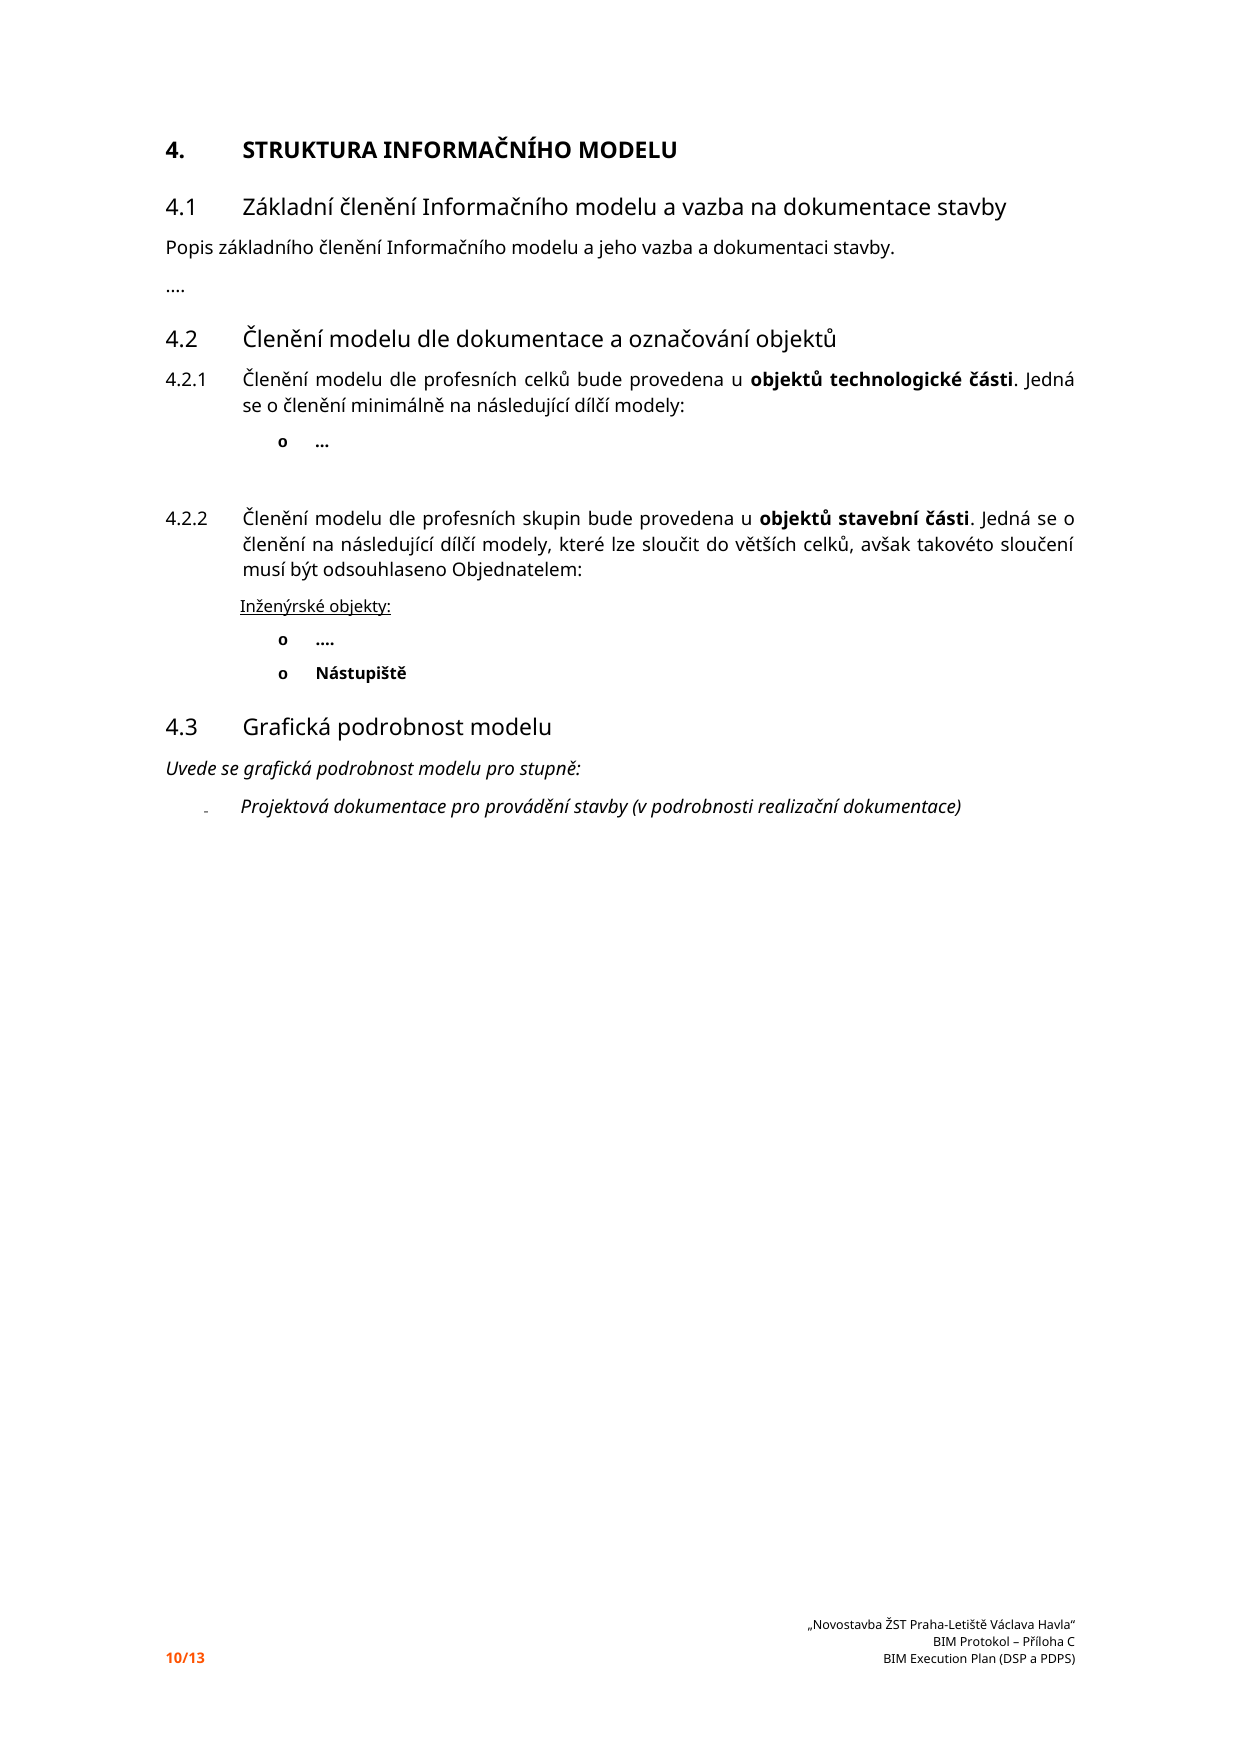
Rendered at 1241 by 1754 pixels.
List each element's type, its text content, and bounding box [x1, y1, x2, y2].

text Členění modelu dle profesních celků bude provedena u objektů technologické části. Jedná se o členění minimálně na následující dílčí modely: [165, 367, 1075, 418]
list … [278, 430, 1075, 453]
list …. [278, 628, 1075, 651]
text Uvede se grafická podrobnost modelu pro stupně: [165, 755, 1075, 781]
list Projektová dokumentace pro provádění stavby (v podrobnosti realizační dokumentace) [203, 793, 1075, 818]
text Členění modelu dle dokumentace a označování objektů [165, 323, 1075, 354]
text Struktura informačního modelu [165, 134, 1075, 166]
text Inženýrské objekty: [240, 595, 1075, 617]
text Popis základního členění Informačního modelu a jeho vazba a dokumentaci stavby. [165, 234, 1075, 260]
text …. [165, 272, 1075, 298]
text Grafická podrobnost modelu [165, 711, 1075, 742]
text Členění modelu dle profesních skupin bude provedena u objektů stavební části. Jedná se o členění na následující dílčí modely, které lze sloučit do větších celků, avšak takovéto sloučení musí být odsouhlaseno Objednatelem: [165, 506, 1075, 582]
text Základní členění Informačního modelu a vazba na dokumentace stavby [165, 191, 1075, 222]
list Nástupiště [278, 661, 1075, 684]
